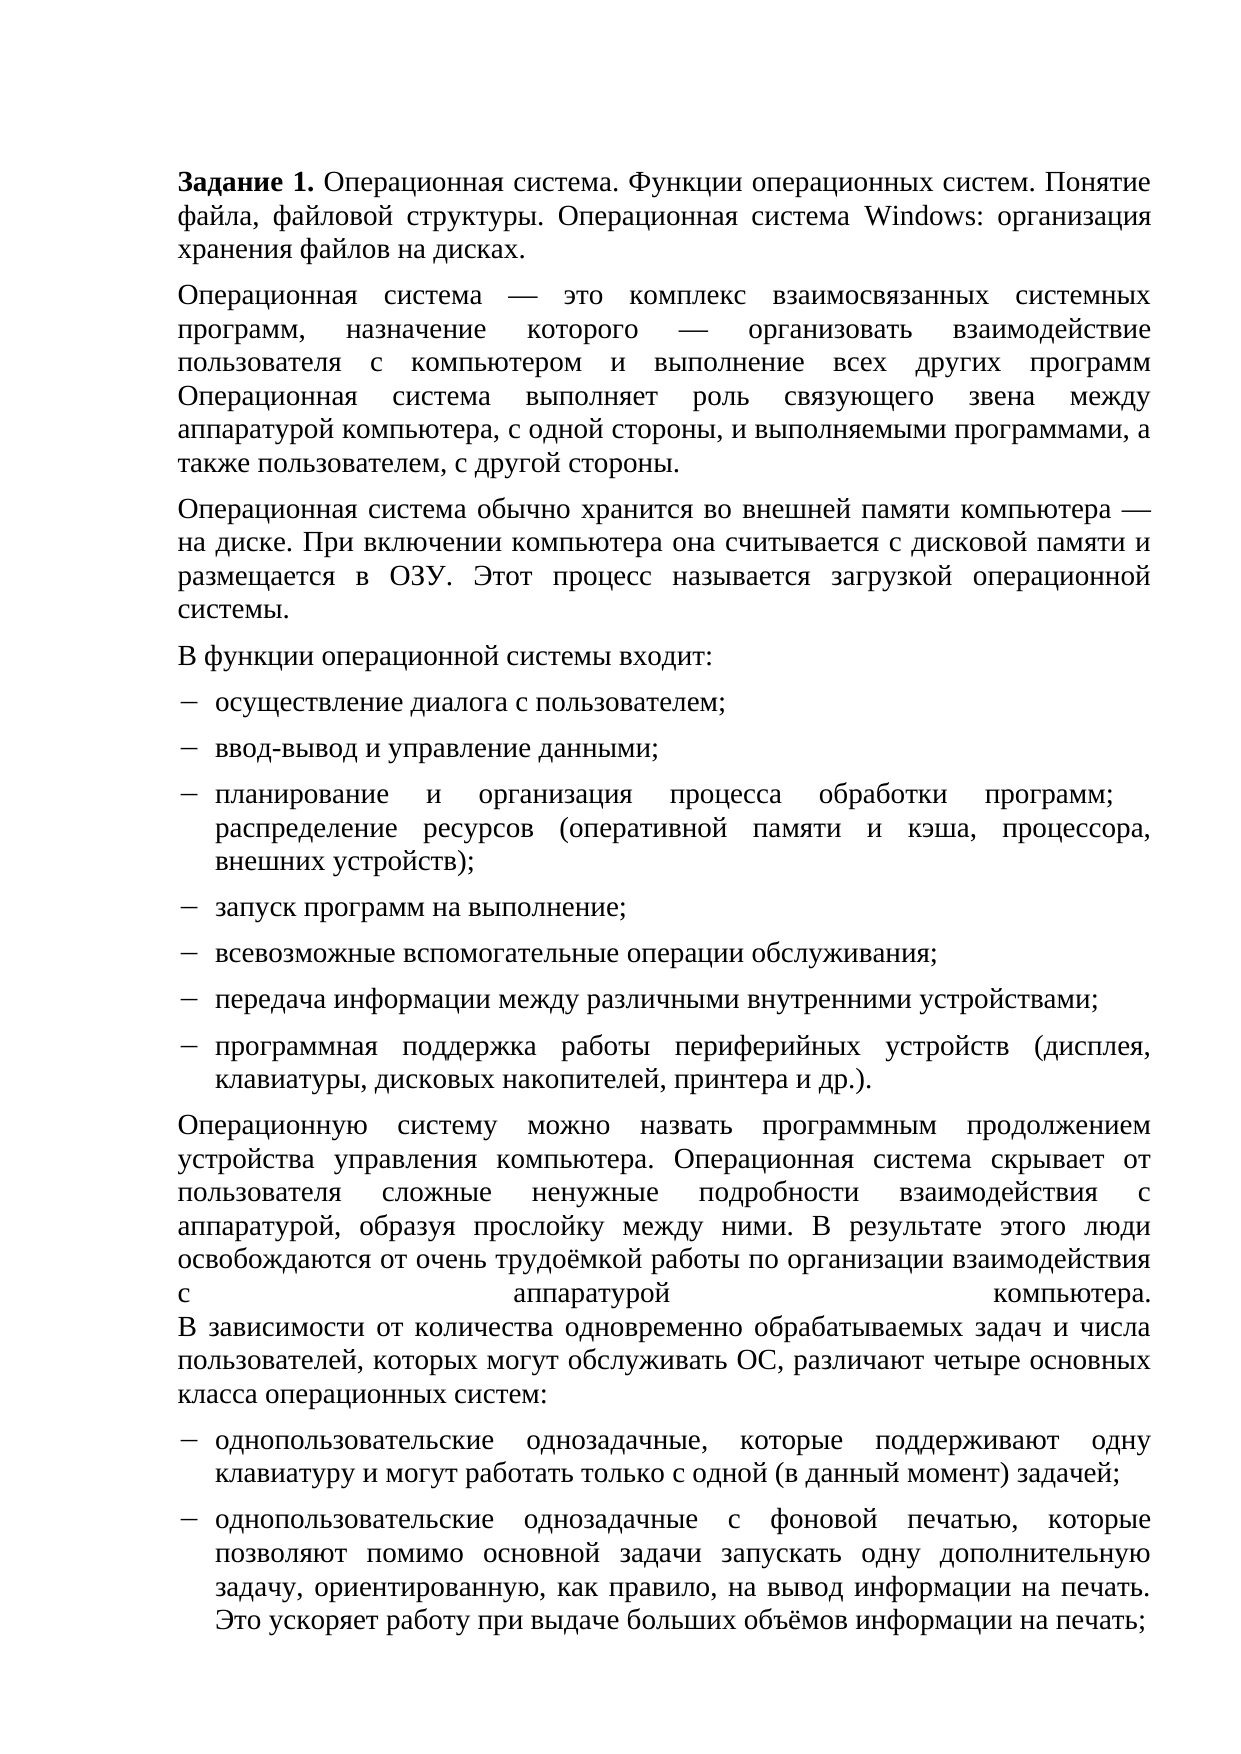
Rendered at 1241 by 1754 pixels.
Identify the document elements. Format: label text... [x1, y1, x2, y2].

text Операционную систему можно назвать программным продолжением устройства управления компьютера. Операционная система скрывает от пользователя сложные ненужные подробности взаимодействия с аппаратурой, образуя прослойку между ними. В результате этого люди освобождаются от очень трудоёмкой работы по организации взаимодействия с аппаратурой компьютера. В зависимости от количества одновременно обрабатываемых задач и числа пользователей, которых могут обслуживать ОС, различают четыре основных класса операционных систем: [177, 1107, 1152, 1409]
text Операционная система обычно хранится во внешней памяти компьютера — на диске. При включении компьютера она считывается с дисковой памяти и размещается в ОЗУ. Этот процесс называется загрузкой операционной системы. [177, 491, 1152, 625]
list однопользовательские однозадачные с фоновой печатью, которые позволяют помимо основной задачи запускать одну дополнительную задачу, ориентированную, как правило, на вывод информации на печать. Это ускоряет работу при выдаче больших объёмов информации на печать; [177, 1501, 1152, 1636]
list однопользовательские однозадачные, которые поддерживают одну клавиатуру и могут работать только с одной (в данный момент) задачей; [177, 1422, 1152, 1489]
list планирование и организация процесса обработки программ; распределение ресурсов (оперативной памяти и кэша, процессора, внешних устройств); [177, 776, 1152, 877]
text Операционная система — это комплекс взаимосвязанных системных программ, назначение которого — организовать взаимодействие пользователя с компьютером и выполнение всех других программ Операционная система выполняет роль связующего звена между аппаратурой компьютера, с одной стороны, и выполняемыми программами, а также пользователем, с другой стороны. [177, 277, 1152, 478]
text Задание 1. Операционная система. Функции операционных систем. Понятие файла, файловой структуры. Операционная система Windows: организация хранения файлов на дисках. [177, 164, 1152, 265]
list осуществление диалога с пользователем; [177, 684, 1152, 717]
list программная поддержка работы периферийных устройств (дисплея, клавиатуры, дисковых накопителей, принтера и др.). [177, 1028, 1152, 1095]
list ввод-вывод и управление данными; [177, 730, 1152, 763]
list передача информации между различными внутренними устройствами; [177, 982, 1152, 1015]
list запуск программ на выполнение; [177, 889, 1152, 923]
text В функции операционной системы входит: [177, 638, 1152, 671]
list всевозможные вспомогательные операции обслуживания; [177, 935, 1152, 969]
